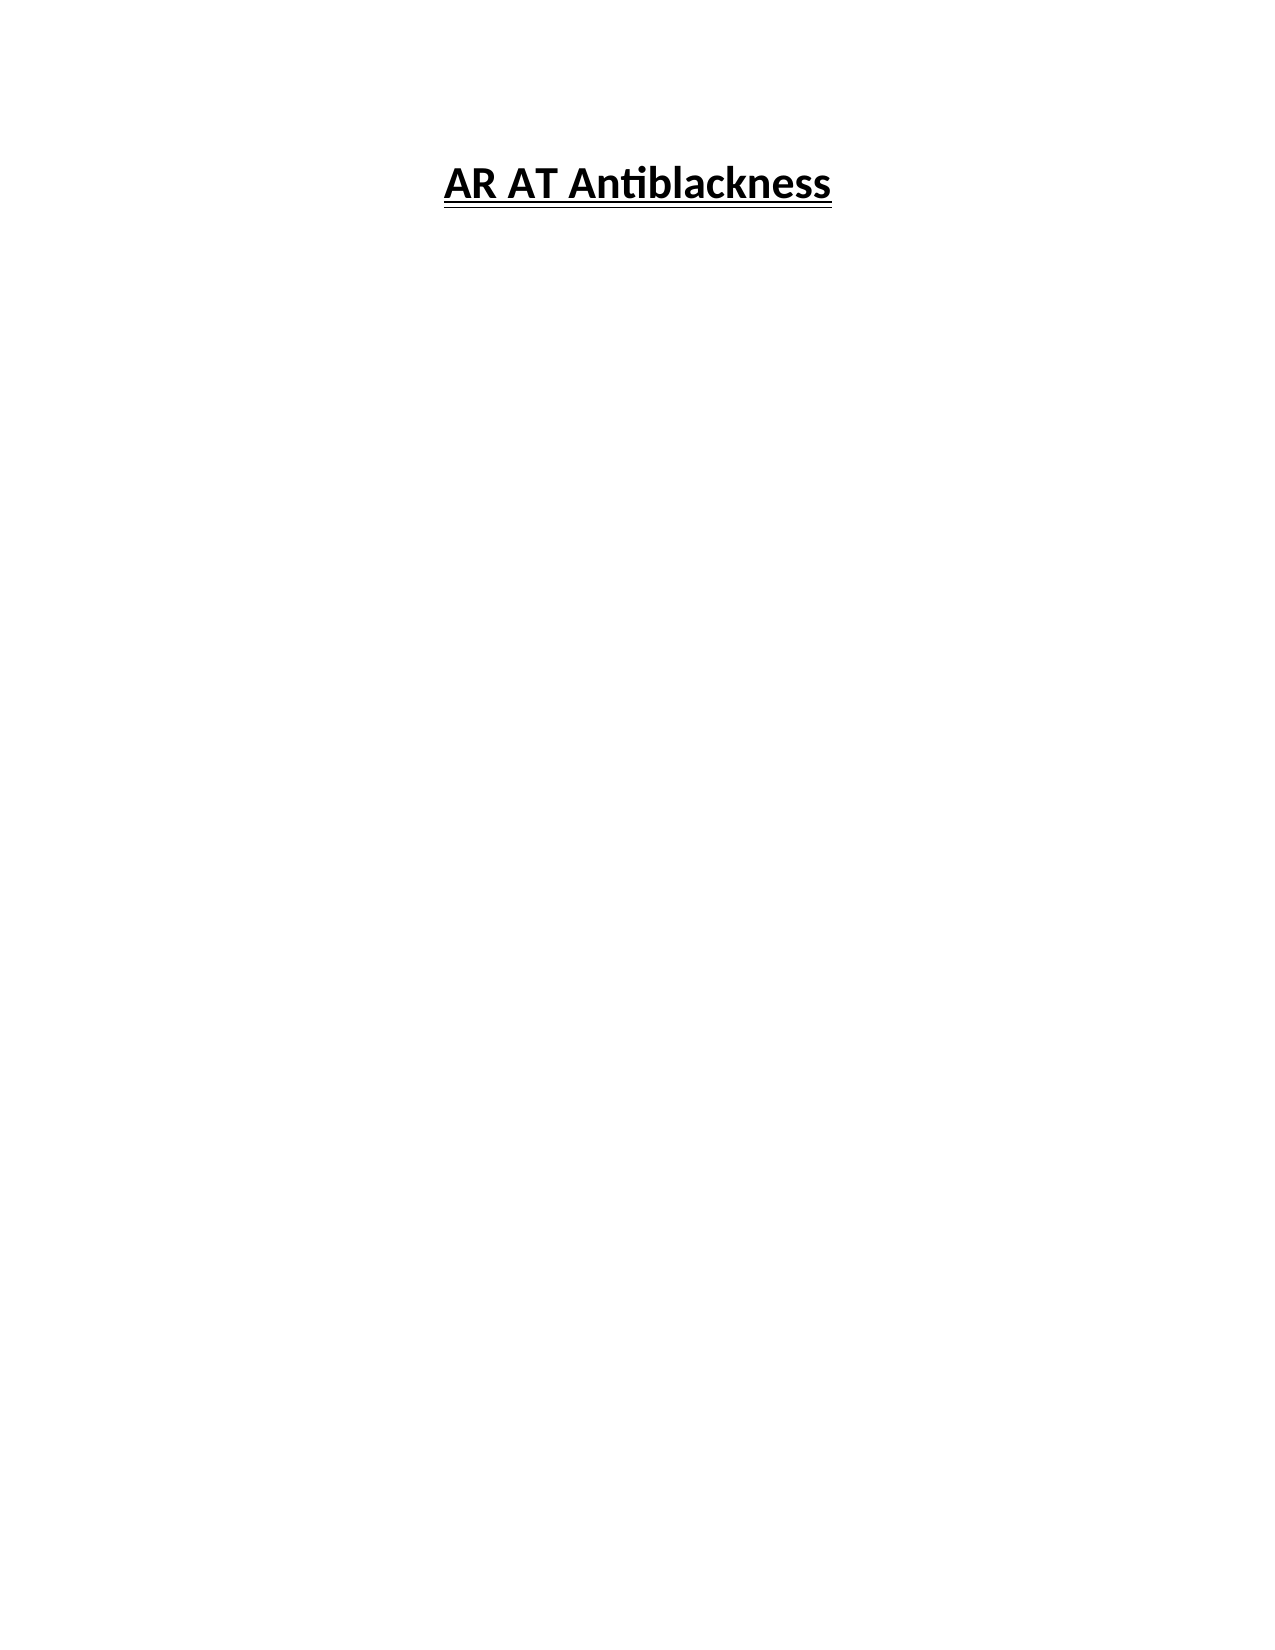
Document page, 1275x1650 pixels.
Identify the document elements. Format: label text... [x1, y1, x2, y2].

subtitle AR AT Antiblackness [150, 154, 1125, 210]
